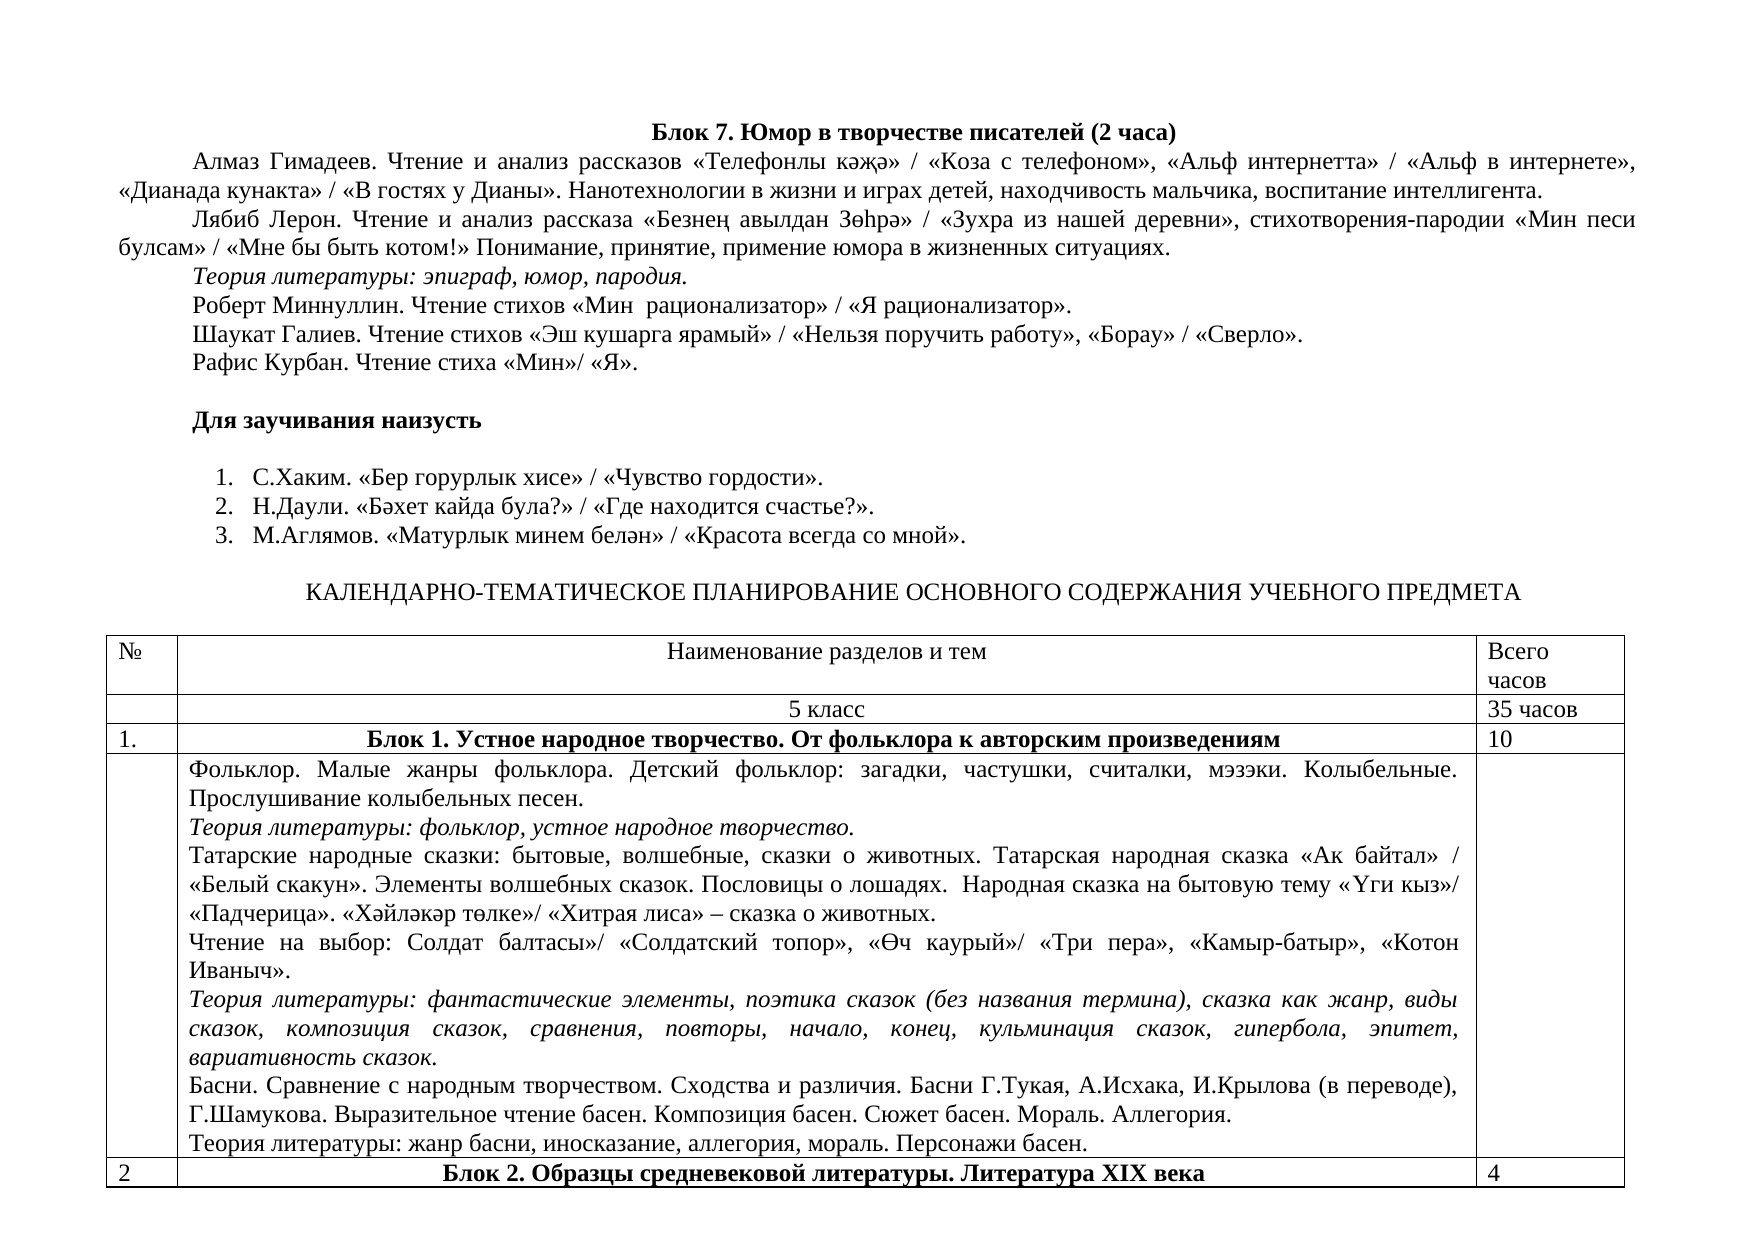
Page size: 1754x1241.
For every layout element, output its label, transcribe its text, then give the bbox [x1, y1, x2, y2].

list Н.Даули. «Бәхет кайда була?» / «Где находится счастье?». [215, 491, 1636, 520]
table_cell [107, 754, 177, 1157]
table_cell [107, 724, 177, 753]
text Роберт Миннуллин. Чтение стихов «Мин рационализатор» / «Я рационализатор». [118, 290, 1636, 319]
list С.Хаким. «Бер горурлык хисе» / «Чувство гордости». [215, 462, 1636, 491]
text Блок 7. Юмор в творчестве писателей (2 часа) [118, 117, 1636, 146]
text Для заучивания наизусть [59, 405, 1636, 434]
text Рафис Курбан. Чтение стиха «Мин»/ «Я». [118, 347, 1636, 376]
text Лябиб Лерон. Чтение и анализ рассказа «Безнең авылдан Зөһрә» / «Зухра из нашей деревни», стихотворения-пародии «Мин песи булсам» / «Мне бы быть котом!» Понимание, принятие, примение юмора в жизненных ситуациях. [118, 204, 1636, 261]
text Шаукат Галиев. Чтение стихов «Эш кушарга ярамый» / «Нельзя поручить работу», «Борау» / «Сверло». [118, 319, 1636, 347]
list М.Аглямов. «Матурлык минем белән» / «Красота всегда со мной». [215, 520, 1636, 549]
table_cell 10 [1477, 724, 1624, 753]
table_header Наименование разделов и тем [178, 636, 1476, 693]
text Теория литературы: эпиграф, юмор, пародия. [118, 261, 1636, 290]
table_cell Блок 1. Устное народное творчество. От фольклора к авторским произведениям [178, 724, 1476, 753]
table_cell 35 часов [1477, 695, 1624, 723]
text Календарно-тематическое планирование основного содержания учебного предмета [118, 577, 1636, 606]
table_header Всего часов [1477, 636, 1624, 693]
table_cell 4 [1477, 1158, 1624, 1186]
table_cell [107, 695, 177, 723]
table_header № [107, 636, 177, 693]
table_cell 5 класс [178, 695, 1476, 723]
table_cell [1477, 754, 1624, 1157]
text Алмаз Гимадеев. Чтение и анализ рассказов «Телефонлы кәҗә» / «Коза с телефоном», «Альф интернетта» / «Альф в интернете», «Дианада кунакта» / «В гостях у Дианы». Нанотехнологии в жизни и играх детей, находчивость мальчика, воспитание интеллигента. [118, 146, 1636, 204]
table_cell Фольклор. Малые жанры фольклора. Детский фольклор: загадки, частушки, считалки, мэзэки. Колыбельные. Прослушивание колыбельных песен. Теория литературы: фольклор, устное народное творчество. Татарские народные сказки: бытовые, волшебные, сказки о животных. Татарская народная сказка «Ак байтал» / «Белый скакун». Элементы волшебных сказок. Пословицы о лошадях. Народная сказка на бытовую тему «Үги кыз»/ «Падчерица». «Хәйләкәр төлке»/ «Хитрая лиса» – сказка о животных. Чтение на выбор: Солдат балтасы»/ «Солдатский топор», «Өч каурый»/ «Три пера», «Камыр-батыр», «Котон Иваныч». Теория литературы: фантастические элементы, поэтика сказок (без названия термина), сказка как жанр, виды сказок, композиция сказок, сравнения, повторы, начало, конец, кульминация сказок, гипербола, эпитет, вариативность сказок. Басни. Сравнение с народным творчеством. Сходства и различия. Басни Г.Тукая, А.Исхака, И.Крылова (в переводе), Г.Шамукова. Выразительное чтение басен. Композиция басен. Сюжет басен. Мораль. Аллегория. Теория литературы: жанр басни, иносказание, аллегория, мораль. Персонажи басен. [178, 754, 1476, 1157]
table_cell Блок 2. Образцы средневековой литературы. Литература XIX века [178, 1158, 1476, 1186]
table_cell 2 [107, 1158, 177, 1186]
